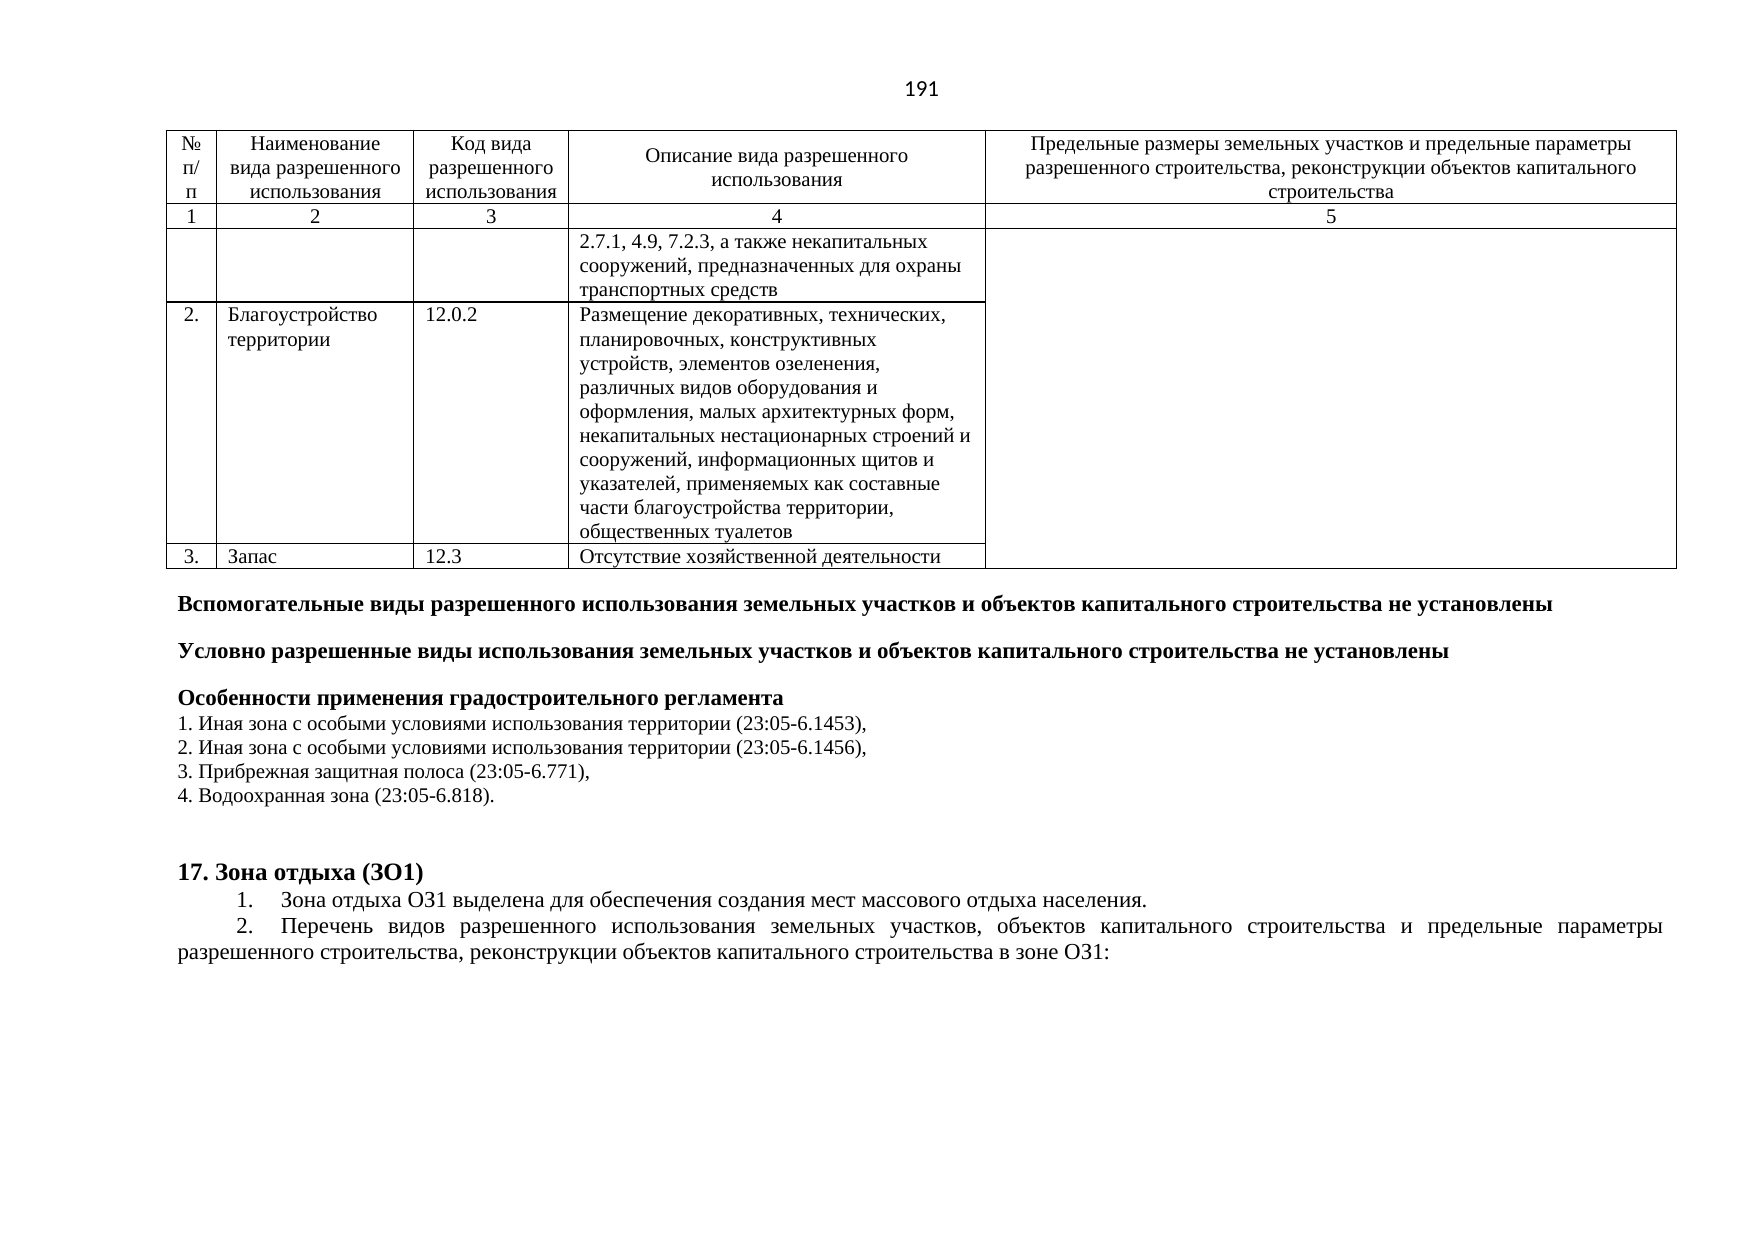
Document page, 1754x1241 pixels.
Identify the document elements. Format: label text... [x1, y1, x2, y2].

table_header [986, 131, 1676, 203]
subtitle 17. Зона отдыха (ЗО1) [177, 857, 1665, 886]
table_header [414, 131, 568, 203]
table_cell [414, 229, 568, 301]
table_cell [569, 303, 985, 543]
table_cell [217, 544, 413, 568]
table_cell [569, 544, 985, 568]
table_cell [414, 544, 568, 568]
text 2. Перечень видов разрешенного использования земельных участков, объектов капитального строительства и предельные параметры разрешенного строительства, реконструкции объектов капитального строительства в зоне ОЗ1: [177, 912, 1665, 965]
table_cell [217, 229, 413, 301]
subtitle Условно разрешенные виды использования земельных участков и объектов капитального строительства не установлены [177, 637, 1665, 663]
text 1. Иная зона с особыми условиями использования территории (23:05-6.1453), 2. Иная зона с особыми условиями использования территории (23:05-6.1456), 3. Прибрежная защитная полоса (23:05-6.771), 4. Водоохранная зона (23:05-6.818). [177, 711, 1665, 807]
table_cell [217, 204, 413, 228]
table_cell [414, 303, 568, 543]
text 1. Зона отдыха ОЗ1 выделена для обеспечения создания мест массового отдыха населения. [177, 886, 1665, 912]
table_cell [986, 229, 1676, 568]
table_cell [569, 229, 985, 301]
subtitle Вспомогательные виды разрешенного использования земельных участков и объектов капитального строительства не установлены [177, 590, 1665, 616]
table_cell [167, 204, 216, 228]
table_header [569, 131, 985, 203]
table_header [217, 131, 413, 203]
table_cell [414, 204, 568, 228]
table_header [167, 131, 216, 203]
subtitle Особенности применения градостроительного регламента [177, 684, 1665, 711]
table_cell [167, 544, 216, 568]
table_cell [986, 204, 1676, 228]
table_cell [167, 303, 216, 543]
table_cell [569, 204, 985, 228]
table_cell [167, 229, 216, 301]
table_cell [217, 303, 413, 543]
